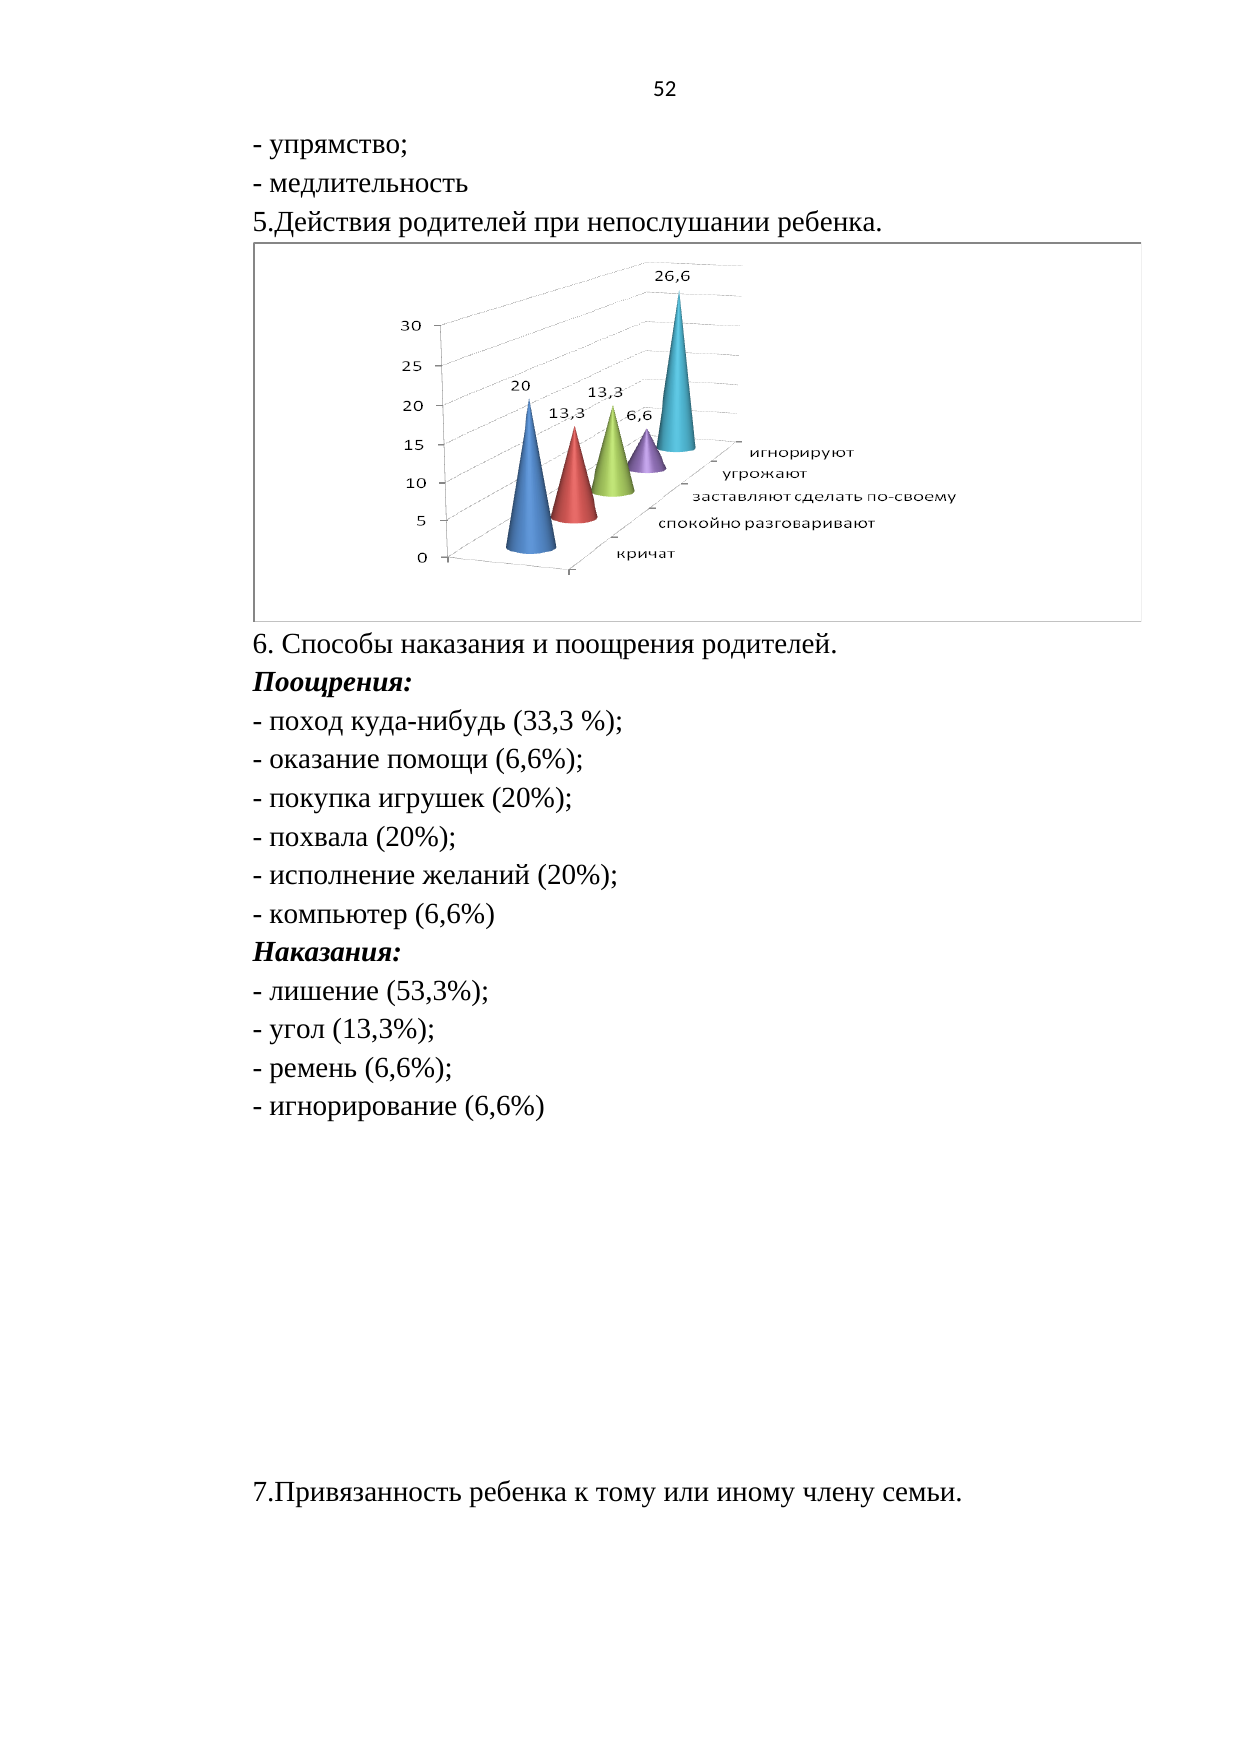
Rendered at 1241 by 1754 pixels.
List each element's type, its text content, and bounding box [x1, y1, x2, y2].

list - поход куда-нибудь (33,3 %); [252, 703, 1152, 737]
list 5.Действия родителей при непослушании ребенка. [252, 204, 1152, 237]
list - похвала (20%); [252, 819, 1152, 852]
picture [252, 242, 1142, 622]
list Поощрения: [252, 664, 1152, 698]
list - игнорирование (6,6%) [252, 1088, 1152, 1122]
list - медлительность [252, 165, 1152, 199]
list - упрямство; [252, 127, 1152, 160]
list - оказание помощи (6,6%); [252, 742, 1152, 775]
list Наказания: [252, 934, 1152, 968]
list 6. Способы наказания и поощрения родителей. [252, 626, 1152, 659]
list - лишение (53,3%); [252, 973, 1152, 1006]
list - компьютер (6,6%) [252, 896, 1152, 929]
list - угол (13,3%); [252, 1011, 1152, 1045]
list - исполнение желаний (20%); [252, 857, 1152, 891]
list 7.Привязанность ребенка к тому или иному члену семьи. [252, 1474, 1152, 1507]
list - покупка игрушек (20%); [252, 780, 1152, 814]
list - ремень (6,6%); [252, 1050, 1152, 1083]
